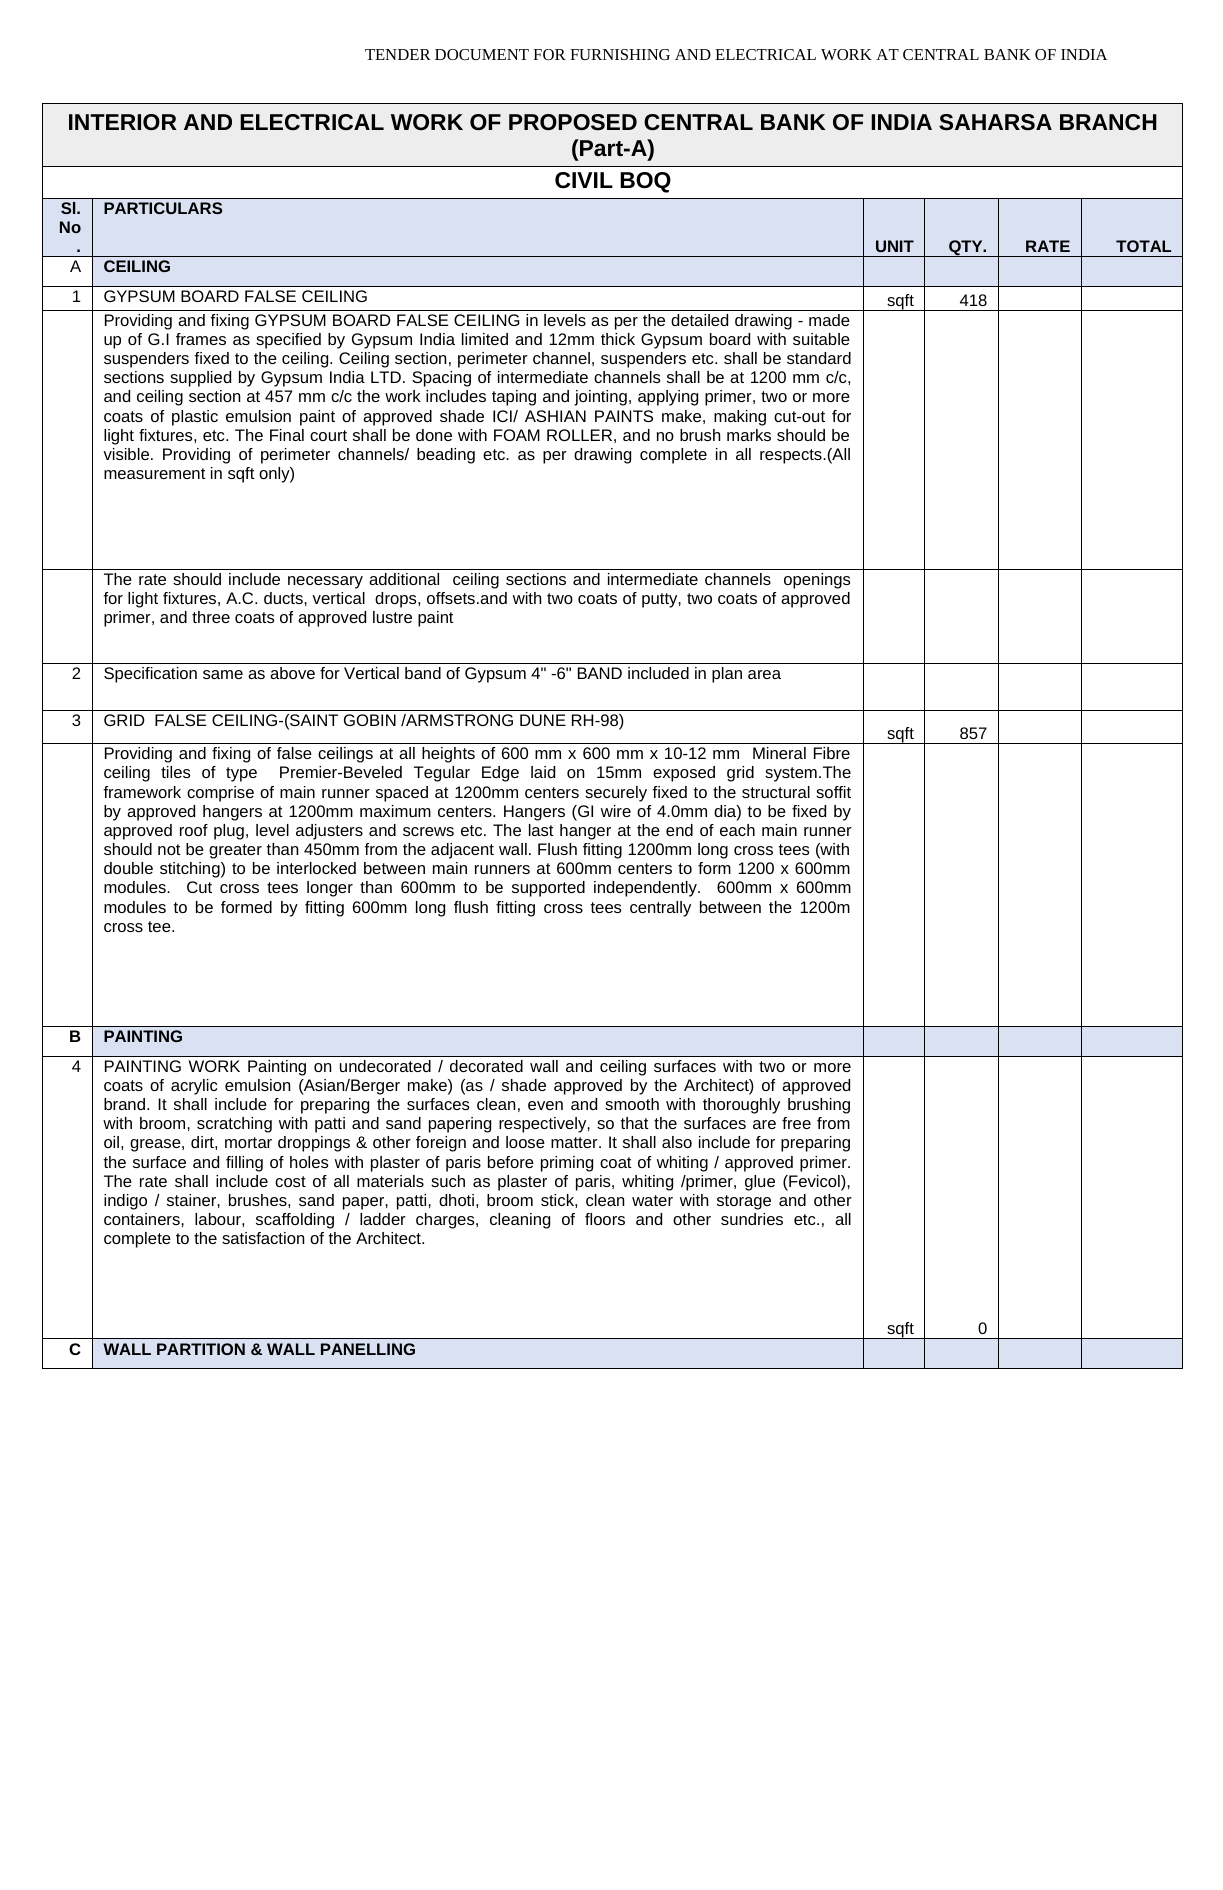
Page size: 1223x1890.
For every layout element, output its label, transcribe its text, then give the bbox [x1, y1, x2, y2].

table_cell [864, 1339, 924, 1368]
table_cell B [43, 1027, 92, 1056]
table_cell [1082, 1027, 1182, 1056]
table_cell PAINTING [93, 1027, 863, 1056]
table_cell GRID FALSE CEILING-(SAINT GOBIN /ARMSTRONG DUNE RH-98) [93, 711, 863, 743]
table_cell [1082, 1339, 1182, 1368]
table_cell [864, 664, 924, 710]
table_cell [925, 1027, 998, 1056]
table_cell Sl. No. [43, 199, 92, 256]
table_cell 3 [43, 711, 92, 743]
table_cell PARTICULARS [93, 199, 863, 256]
table_cell [43, 744, 92, 1026]
table_cell sqft [864, 1057, 924, 1338]
table_cell [999, 1027, 1081, 1056]
table_cell CIVIL BOQ [43, 167, 1182, 198]
table_cell [1082, 744, 1182, 1026]
table_cell [864, 744, 924, 1026]
table_cell [43, 570, 92, 663]
table_cell WALL PARTITION & WALL PANELLING [93, 1339, 863, 1368]
table_cell [925, 664, 998, 710]
table_cell CEILING [93, 257, 863, 286]
table_cell [1082, 664, 1182, 710]
table_cell 1 [43, 287, 92, 309]
table_cell [864, 257, 924, 286]
table_cell [864, 311, 924, 569]
table_cell [999, 664, 1081, 710]
table_cell [925, 1339, 998, 1368]
table_cell [1082, 711, 1182, 743]
table_cell Providing and fixing of false ceilings at all heights of 600 mm x 600 mm x 10-12 mm Mineral Fibre ceiling tiles of type Premier-Beveled Tegular Edge laid on 15mm exposed grid system.The framework comprise of main runner spaced at 1200mm centers securely fixed to the structural soffit by approved hangers at 1200mm maximum centers. Hangers (GI wire of 4.0mm dia) to be fixed by approved roof plug, level adjusters and screws etc. The last hanger at the end of each main runner should not be greater than 450mm from the adjacent wall. Flush fitting 1200mm long cross tees (with double stitching) to be interlocked between main runners at 600mm centers to form 1200 x 600mm modules. Cut cross tees longer than 600mm to be supported independently. 600mm x 600mm modules to be formed by fitting 600mm long flush fitting cross tees centrally between the 1200m cross tee. [93, 744, 863, 1026]
table_cell 2 [43, 664, 92, 710]
table_cell The rate should include necessary additional ceiling sections and intermediate channels openings for light fixtures, A.C. ducts, vertical drops, offsets.and with two coats of putty, two coats of approved primer, and three coats of approved lustre paint [93, 570, 863, 663]
table_cell [999, 311, 1081, 569]
table_cell QTY. [925, 199, 998, 256]
table_cell [999, 287, 1081, 309]
table_cell [999, 711, 1081, 743]
table_cell RATE [999, 199, 1081, 256]
table_cell [1082, 1057, 1182, 1338]
table_cell [1082, 311, 1182, 569]
table_cell [999, 257, 1081, 286]
table_cell [925, 311, 998, 569]
table_cell sqft [864, 711, 924, 743]
table_cell GYPSUM BOARD FALSE CEILING [93, 287, 863, 309]
table_cell UNIT [864, 199, 924, 256]
table_cell [43, 311, 92, 569]
table_cell [999, 1339, 1081, 1368]
table_cell [864, 1027, 924, 1056]
table_cell [999, 1057, 1081, 1338]
table_cell [925, 570, 998, 663]
table_cell 857 [925, 711, 998, 743]
table_cell TOTAL [1082, 199, 1182, 256]
table_cell Providing and fixing GYPSUM BOARD FALSE CEILING in levels as per the detailed drawing - made up of G.I frames as specified by Gypsum India limited and 12mm thick Gypsum board with suitable suspenders fixed to the ceiling. Ceiling section, perimeter channel, suspenders etc. shall be standard sections supplied by Gypsum India LTD. Spacing of intermediate channels shall be at 1200 mm c/c, and ceiling section at 457 mm c/c the work includes taping and jointing, applying primer, two or more coats of plastic emulsion paint of approved shade ICI/ ASHIAN PAINTS make, making cut-out for light fixtures, etc. The Final court shall be done with FOAM ROLLER, and no brush marks should be visible. Providing of perimeter channels/ beading etc. as per drawing complete in all respects.(All measurement in sqft only) [93, 311, 863, 569]
table_cell [999, 570, 1081, 663]
table_cell [864, 570, 924, 663]
table_cell PAINTING WORK Painting on undecorated / decorated wall and ceiling surfaces with two or more coats of acrylic emulsion (Asian/Berger make) (as / shade approved by the Architect) of approved brand. It shall include for preparing the surfaces clean, even and smooth with thoroughly brushing with broom, scratching with patti and sand papering respectively, so that the surfaces are free from oil, grease, dirt, mortar droppings & other foreign and loose matter. It shall also include for preparing the surface and filling of holes with plaster of paris before priming coat of whiting / approved primer. The rate shall include cost of all materials such as plaster of paris, whiting /primer, glue (Fevicol), indigo / stainer, brushes, sand paper, patti, dhoti, broom stick, clean water with storage and other containers, labour, scaffolding / ladder charges, cleaning of floors and other sundries etc., all complete to the satisfaction of the Architect. [93, 1057, 863, 1338]
table_cell [925, 744, 998, 1026]
table_cell Specification same as above for Vertical band of Gypsum 4" -6" BAND included in plan area [93, 664, 863, 710]
table_cell [925, 257, 998, 286]
table_cell 0 [925, 1057, 998, 1338]
table_header INTERIOR AND ELECTRICAL WORK OF PROPOSED CENTRAL BANK OF INDIA SAHARSA BRANCH (Part-A) [43, 104, 1182, 166]
table_cell [1082, 287, 1182, 309]
table_cell [1082, 570, 1182, 663]
table_cell A [43, 257, 92, 286]
table_cell 418 [925, 287, 998, 309]
table_cell C [43, 1339, 92, 1368]
table_cell 4 [43, 1057, 92, 1338]
table_cell sqft [864, 287, 924, 309]
table_cell [1082, 257, 1182, 286]
table_cell [999, 744, 1081, 1026]
